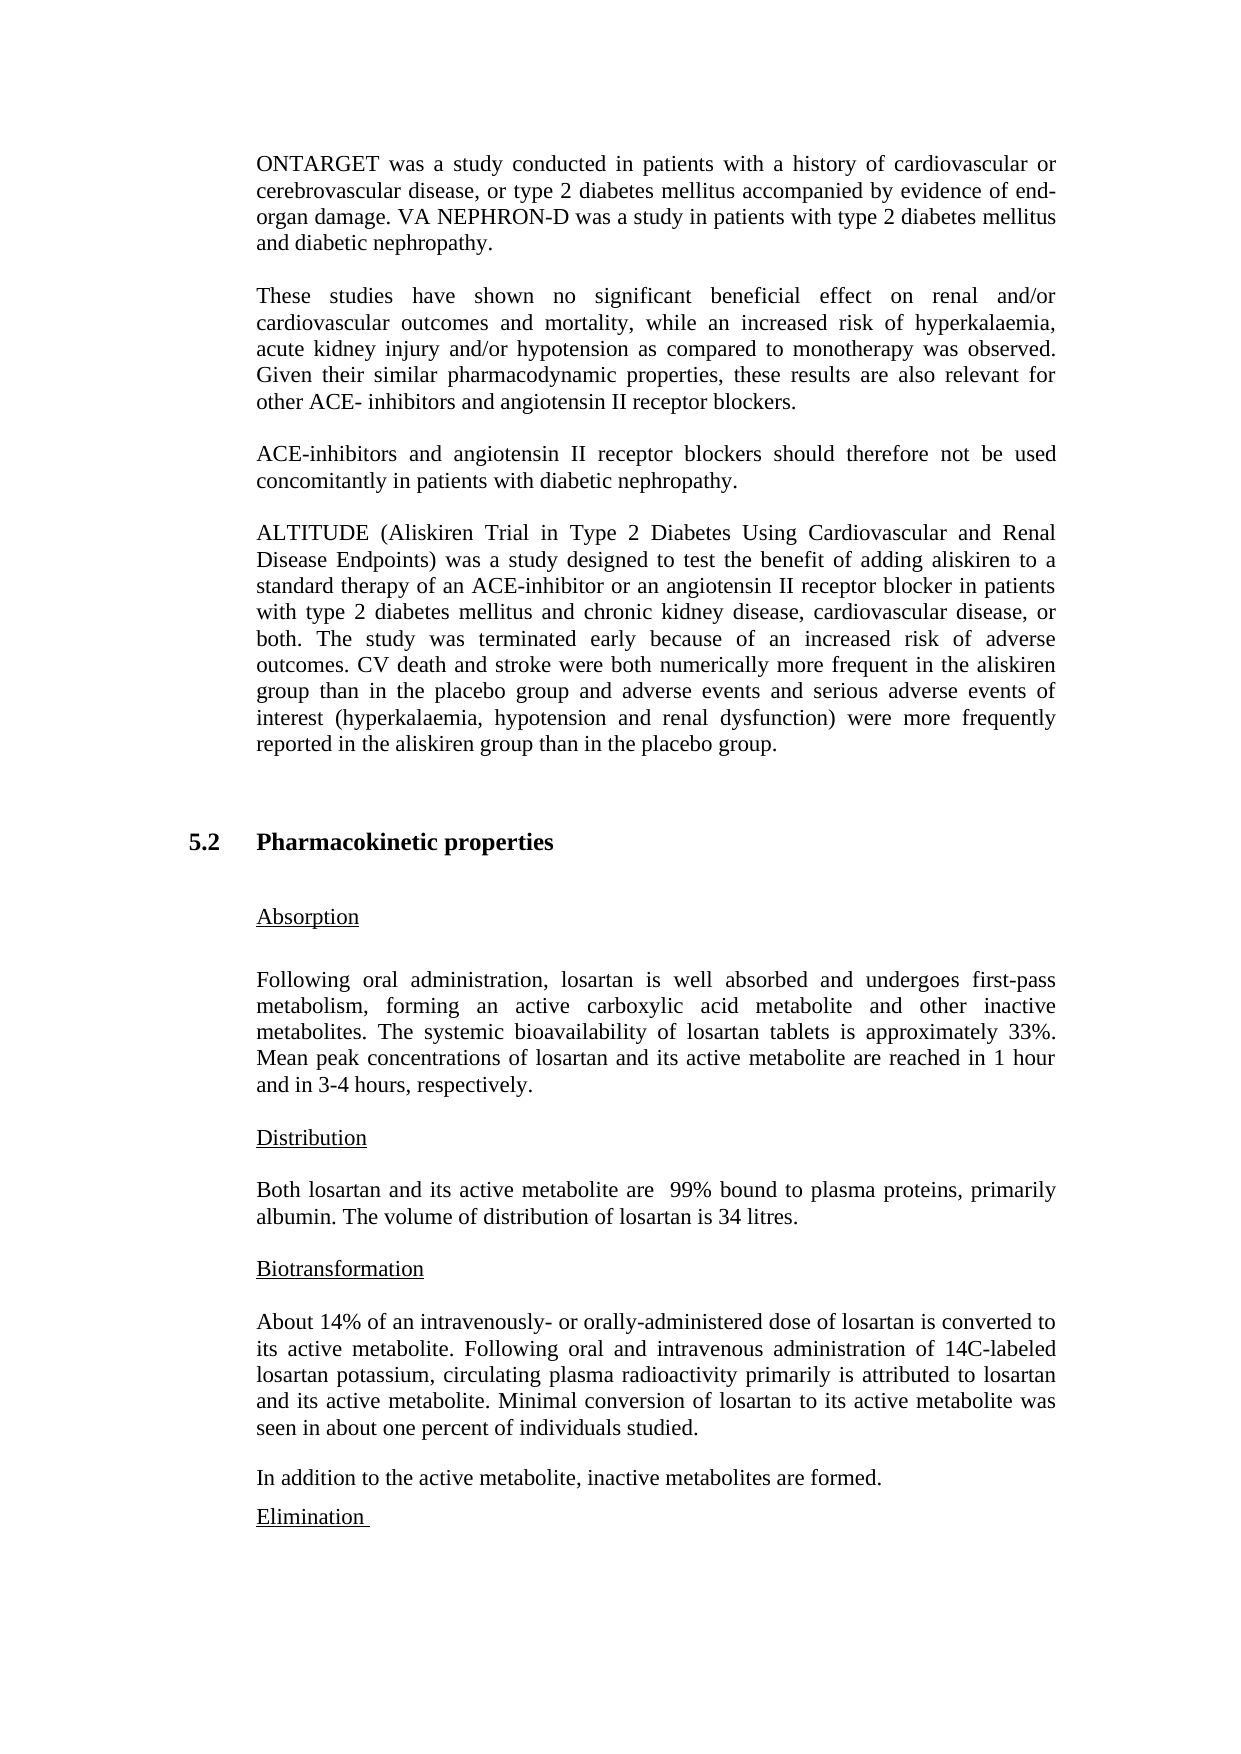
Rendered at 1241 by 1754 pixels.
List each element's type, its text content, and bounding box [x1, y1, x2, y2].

text ALTITUDE (Aliskiren Trial in Type 2 Diabetes Using Cardiovascular and Renal Disease Endpoints) was a study designed to test the benefit of adding aliskiren to a standard therapy of an ACE-inhibitor or an angiotensin II receptor blocker in patients with type 2 diabetes mellitus and chronic kidney disease, cardiovascular disease, or both. The study was terminated early because of an increased risk of adverse outcomes. CV death and stroke were both numerically more frequent in the aliskiren group than in the placebo group and adverse events and serious adverse events of interest (hyperkalaemia, hypotension and renal dysfunction) were more frequently reported in the aliskiren group than in the placebo group. [256, 520, 1057, 757]
text These studies have shown no significant beneficial effect on renal and/or cardiovascular outcomes and mortality, while an increased risk of hyperkalaemia, acute kidney injury and/or hypotension as compared to monotherapy was observed. Given their similar pharmacodynamic properties, these results are also relevant for other ACE- inhibitors and angiotensin II receptor blockers. [256, 283, 1057, 414]
text In addition to the active metabolite, inactive metabolites are formed. Elimination [256, 1454, 892, 1532]
text Biotransformation [256, 1256, 1057, 1282]
text Following oral administration, losartan is well absorbed and undergoes first-pass metabolism, forming an active carboxylic acid metabolite and other inactive metabolites. The systemic bioavailability of losartan tablets is approximately 33%. Mean peak concentrations of losartan and its active metabolite are reached in 1 hour and in 3-4 hours, respectively. [256, 966, 1057, 1097]
text ONTARGET was a study conducted in patients with a history of cardiovascular or cerebrovascular disease, or type 2 diabetes mellitus accompanied by evidence of end-organ damage. VA NEPHRON-D was a study in patients with type 2 diabetes mellitus and diabetic nephropathy. [256, 151, 1057, 256]
text Both losartan and its active metabolite are 99% bound to plasma proteins, primarily albumin. The volume of distribution of losartan is 34 litres. [256, 1176, 1057, 1229]
text ACE-inhibitors and angiotensin II receptor blockers should therefore not be used concomitantly in patients with diabetic nephropathy. [256, 440, 1057, 493]
text About 14% of an intravenously- or orally-administered dose of losartan is converted to its active metabolite. Following oral and intravenous administration of 14C-labeled losartan potassium, circulating plasma radioactivity primarily is attributed to losartan and its active metabolite. Minimal conversion of losartan to its active metabolite was seen in about one percent of individuals studied. [256, 1308, 1057, 1440]
text 5.2 Pharmacokinetic properties Absorption [188, 791, 1057, 939]
text Distribution [256, 1124, 1057, 1150]
